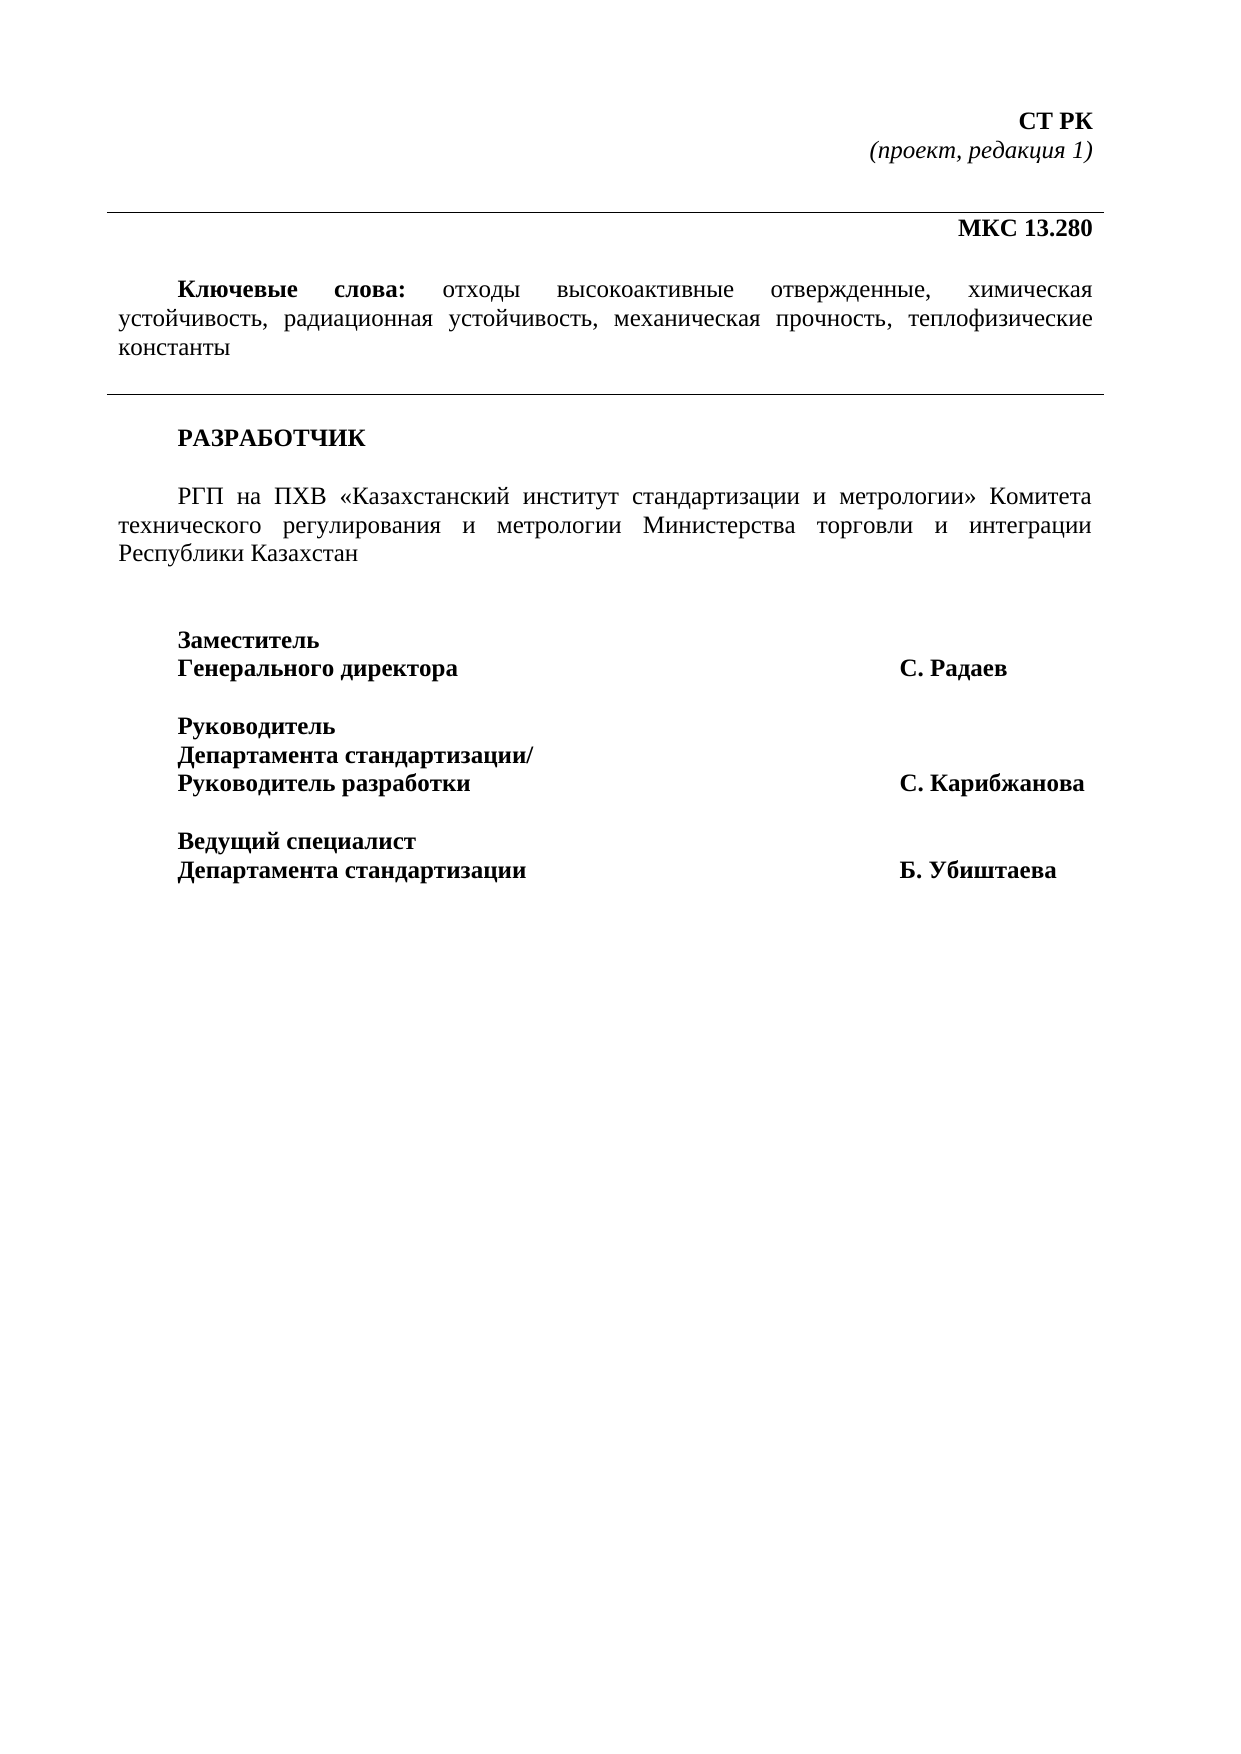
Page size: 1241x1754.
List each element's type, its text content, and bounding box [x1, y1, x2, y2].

text Департамента стандартизации Б. Убиштаева [118, 855, 1092, 883]
text Заместитель [118, 625, 1092, 653]
text РАЗРАБОТЧИК [118, 423, 1092, 452]
text Руководитель [118, 711, 1092, 740]
text Ведущий специалист [118, 826, 1092, 855]
text Руководитель разработки С. Карибжанова [118, 768, 1092, 797]
text Генерального директора С. Радаев [118, 653, 1092, 682]
text Департамента стандартизации/ [118, 740, 1092, 768]
text РГП на ПХВ «Казахстанский институт стандартизации и метрологии» Комитета технического регулирования и метрологии Министерства торговли и интеграции Республики Казахстан [118, 481, 1092, 567]
